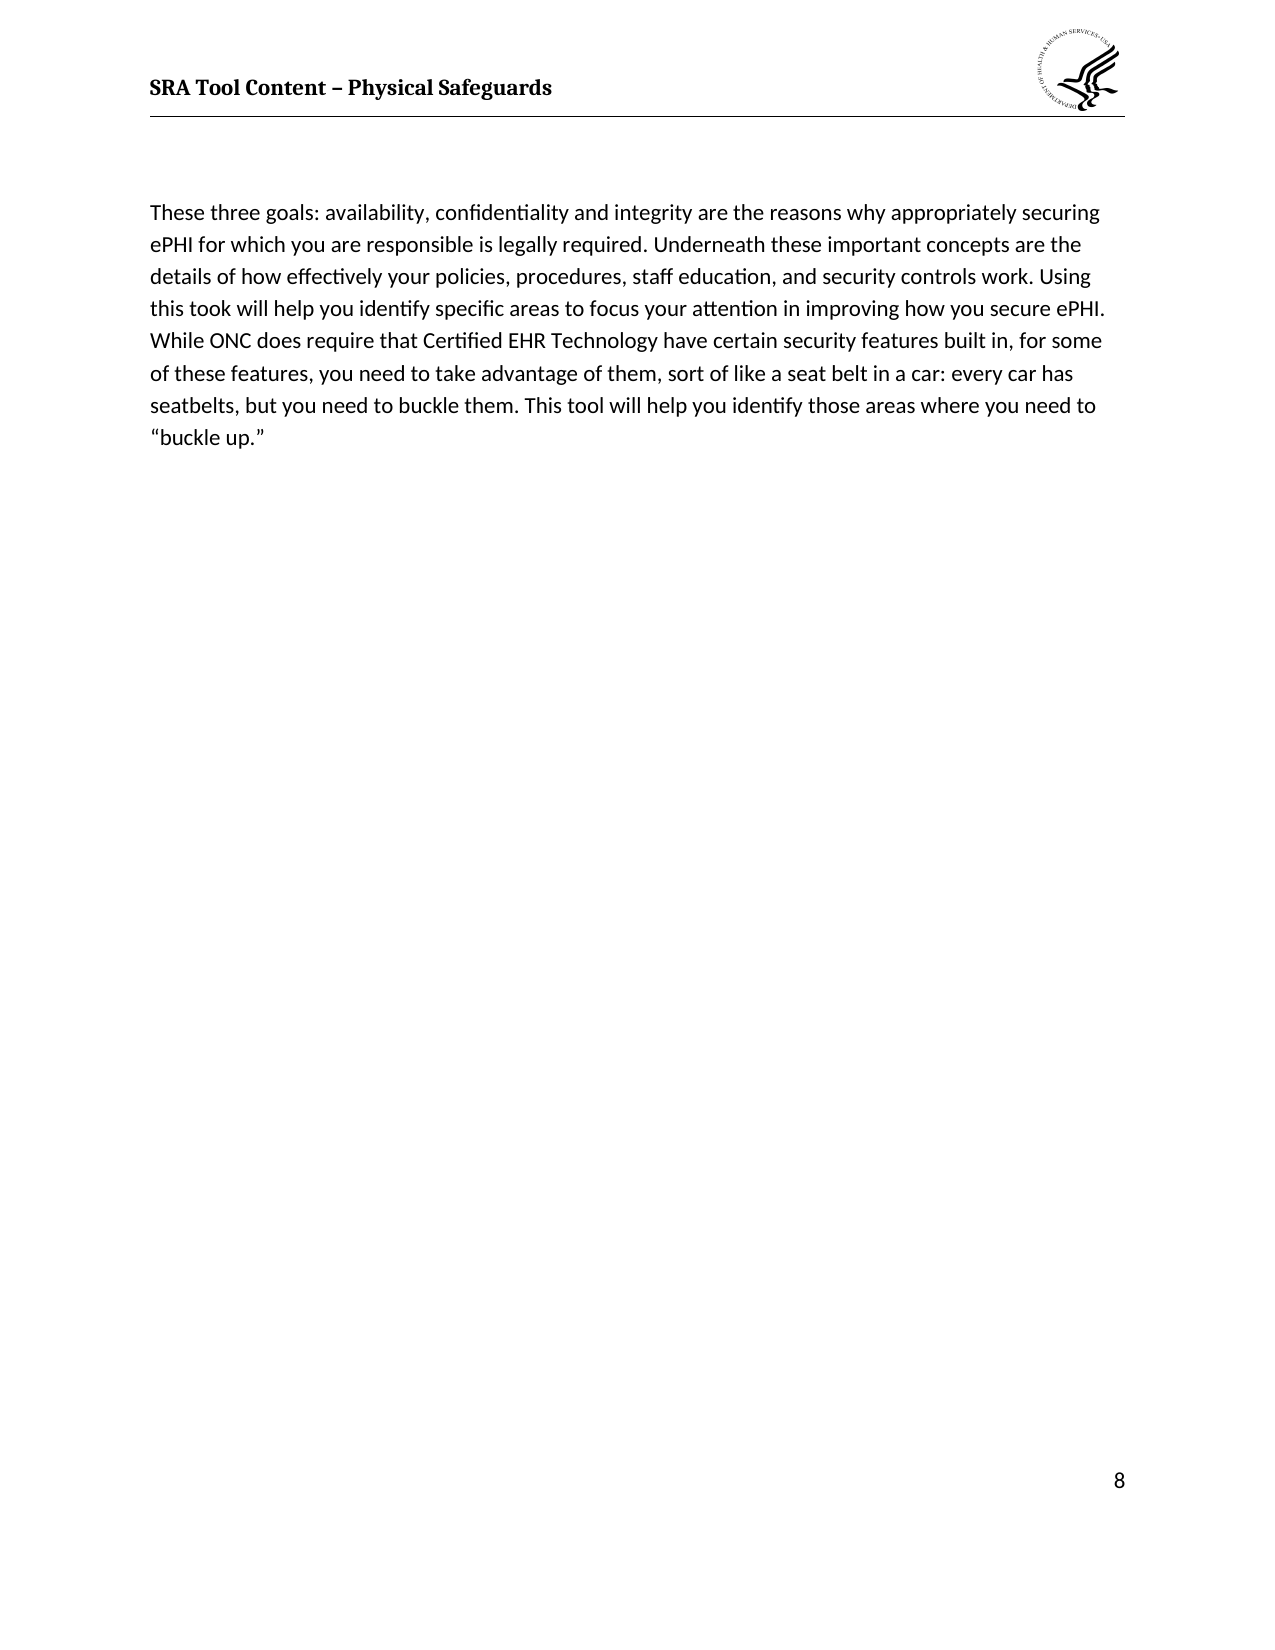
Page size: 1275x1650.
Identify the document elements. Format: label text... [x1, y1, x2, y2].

text These three goals: availability, confidentiality and integrity are the reasons why appropriately securing ePHI for which you are responsible is legally required. Underneath these important concepts are the details of how effectively your policies, procedures, staff education, and security controls work. Using this took will help you identify specific areas to focus your attention in improving how you secure ePHI. While ONC does require that Certified EHR Technology have certain security features built in, for some of these features, you need to take advantage of them, sort of like a seat belt in a car: every car has seatbelts, but you need to buckle them. This tool will help you identify those areas where you need to “buckle up.” [150, 198, 1125, 451]
picture [1037, 29, 1119, 111]
